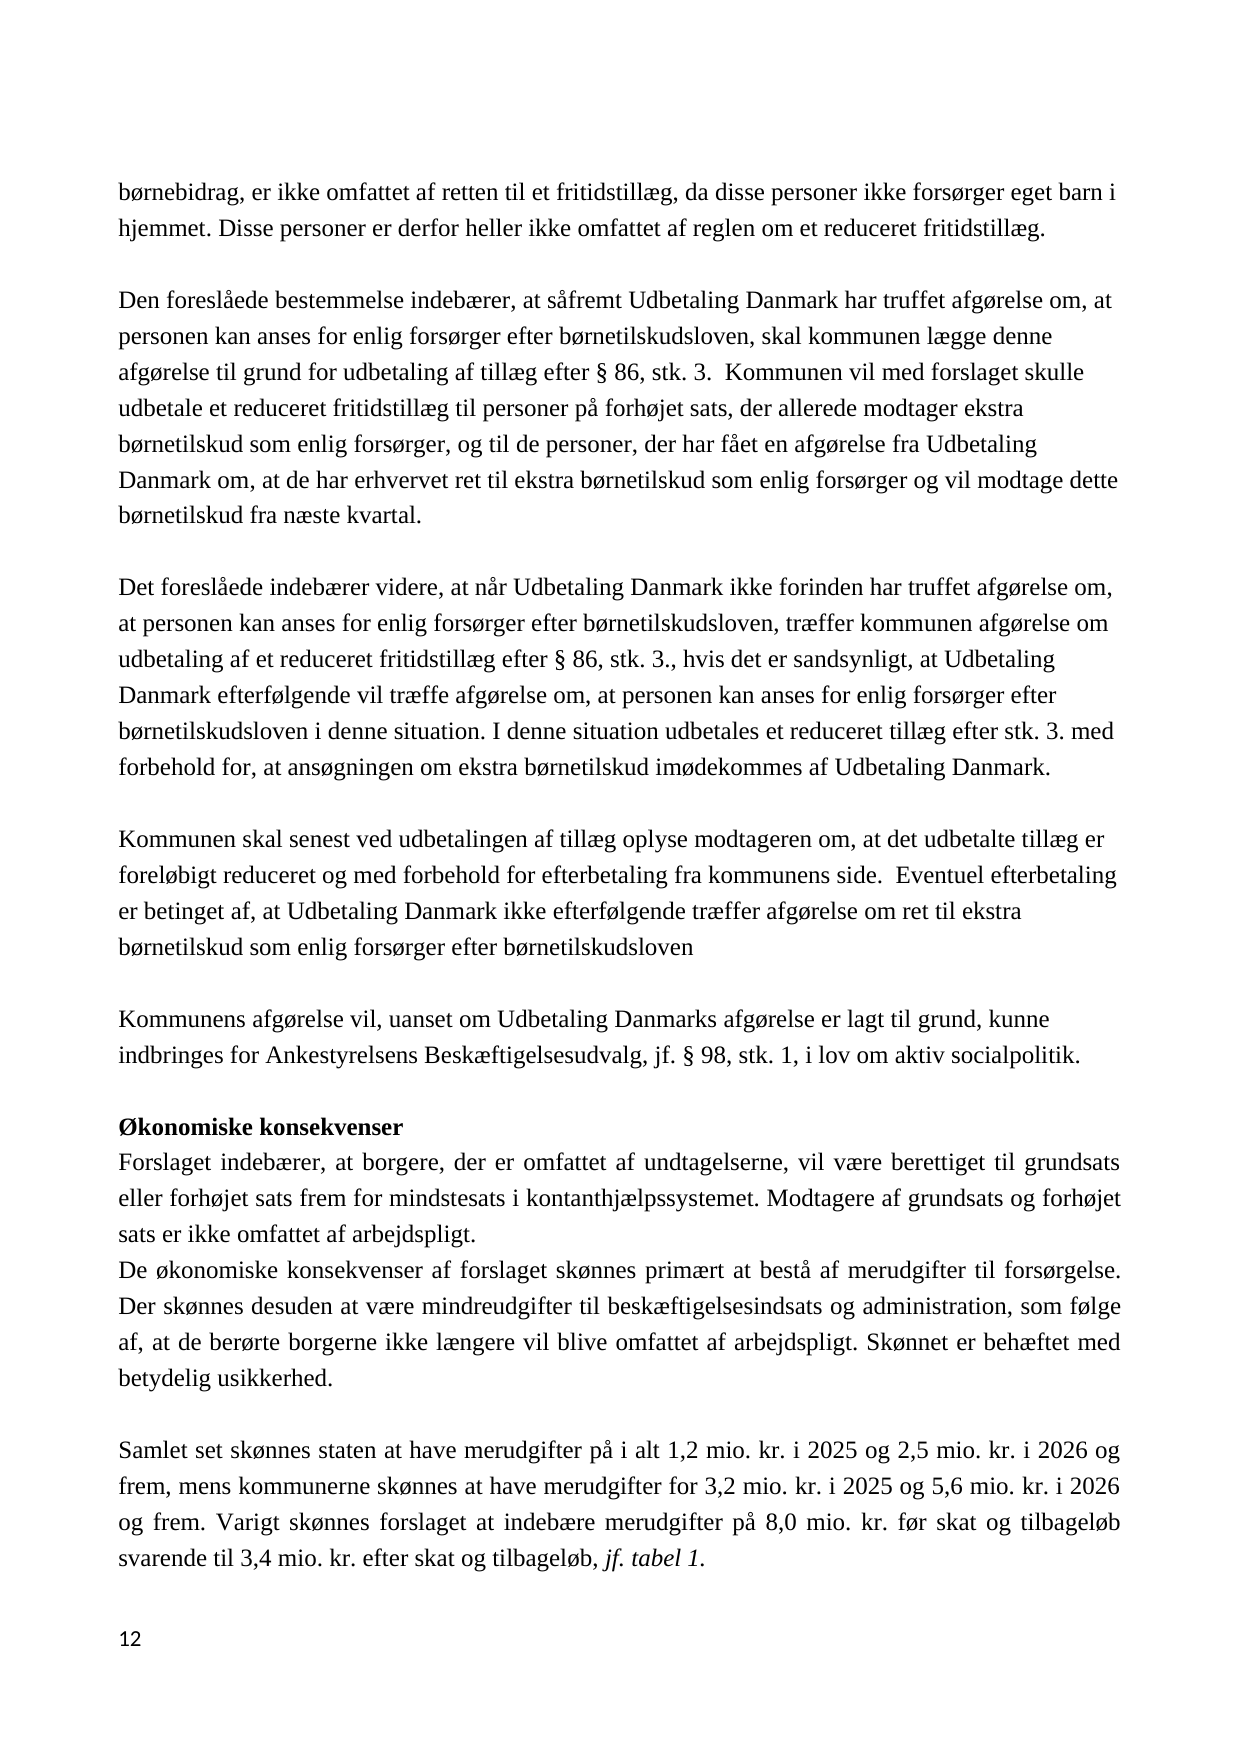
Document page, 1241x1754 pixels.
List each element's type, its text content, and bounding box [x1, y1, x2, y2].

text De økonomiske konsekvenser af forslaget skønnes primært at bestå af merudgifter til forsørgelse. Der skønnes desuden at være mindreudgifter til beskæftigelsesindsats og administration, som følge af, at de berørte borgerne ikke længere vil blive omfattet af arbejdspligt. Skønnet er behæftet med betydelig usikkerhed. [118, 1255, 1122, 1392]
text Den foreslåede bestemmelse indebærer, at såfremt Udbetaling Danmark har truffet afgørelse om, at personen kan anses for enlig forsørger efter børnetilskudsloven, skal kommunen lægge denne afgørelse til grund for udbetaling af tillæg efter § 86, stk. 3. Kommunen vil med forslaget skulle udbetale et reduceret fritidstillæg til personer på forhøjet sats, der allerede modtager ekstra børnetilskud som enlig forsørger, og til de personer, der har fået en afgørelse fra Udbetaling Danmark om, at de har erhvervet ret til ekstra børnetilskud som enlig forsørger og vil modtage dette børnetilskud fra næste kvartal. [118, 285, 1122, 529]
text Kommunens afgørelse vil, uanset om Udbetaling Danmarks afgørelse er lagt til grund, kunne indbringes for Ankestyrelsens Beskæftigelsesudvalg, jf. § 98, stk. 1, i lov om aktiv socialpolitik. [118, 1004, 1122, 1068]
text Samlet set skønnes staten at have merudgifter på i alt 1,2 mio. kr. i 2025 og 2,5 mio. kr. i 2026 og frem, mens kommunerne skønnes at have merudgifter for 3,2 mio. kr. i 2025 og 5,6 mio. kr. i 2026 og frem. Varigt skønnes forslaget at indebære merudgifter på 8,0 mio. kr. før skat og tilbageløb svarende til 3,4 mio. kr. efter skat og tilbageløb, jf. tabel 1. [118, 1435, 1122, 1572]
text Det foreslåede indebærer videre, at når Udbetaling Danmark ikke forinden har truffet afgørelse om, at personen kan anses for enlig forsørger efter børnetilskudsloven, træffer kommunen afgørelse om udbetaling af et reduceret fritidstillæg efter § 86, stk. 3., hvis det er sandsynligt, at Udbetaling Danmark efterfølgende vil træffe afgørelse om, at personen kan anses for enlig forsørger efter børnetilskudsloven i denne situation. I denne situation udbetales et reduceret tillæg efter stk. 3. med forbehold for, at ansøgningen om ekstra børnetilskud imødekommes af Udbetaling Danmark. [118, 572, 1122, 781]
text Kommunen skal senest ved udbetalingen af tillæg oplyse modtageren om, at det udbetalte tillæg er foreløbigt reduceret og med forbehold for efterbetaling fra kommunens side. Eventuel efterbetaling er betinget af, at Udbetaling Danmark ikke efterfølgende træffer afgørelse om ret til ekstra børnetilskud som enlig forsørger efter børnetilskudsloven [118, 824, 1122, 961]
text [118, 177, 1122, 242]
text Økonomiske konsekvenser [118, 1112, 1122, 1140]
text Forslaget indebærer, at borgere, der er omfattet af undtagelserne, vil være berettiget til grundsats eller forhøjet sats frem for mindstesats i kontanthjælpssystemet. Modtagere af grundsats og forhøjet sats er ikke omfattet af arbejdspligt. [118, 1147, 1122, 1248]
